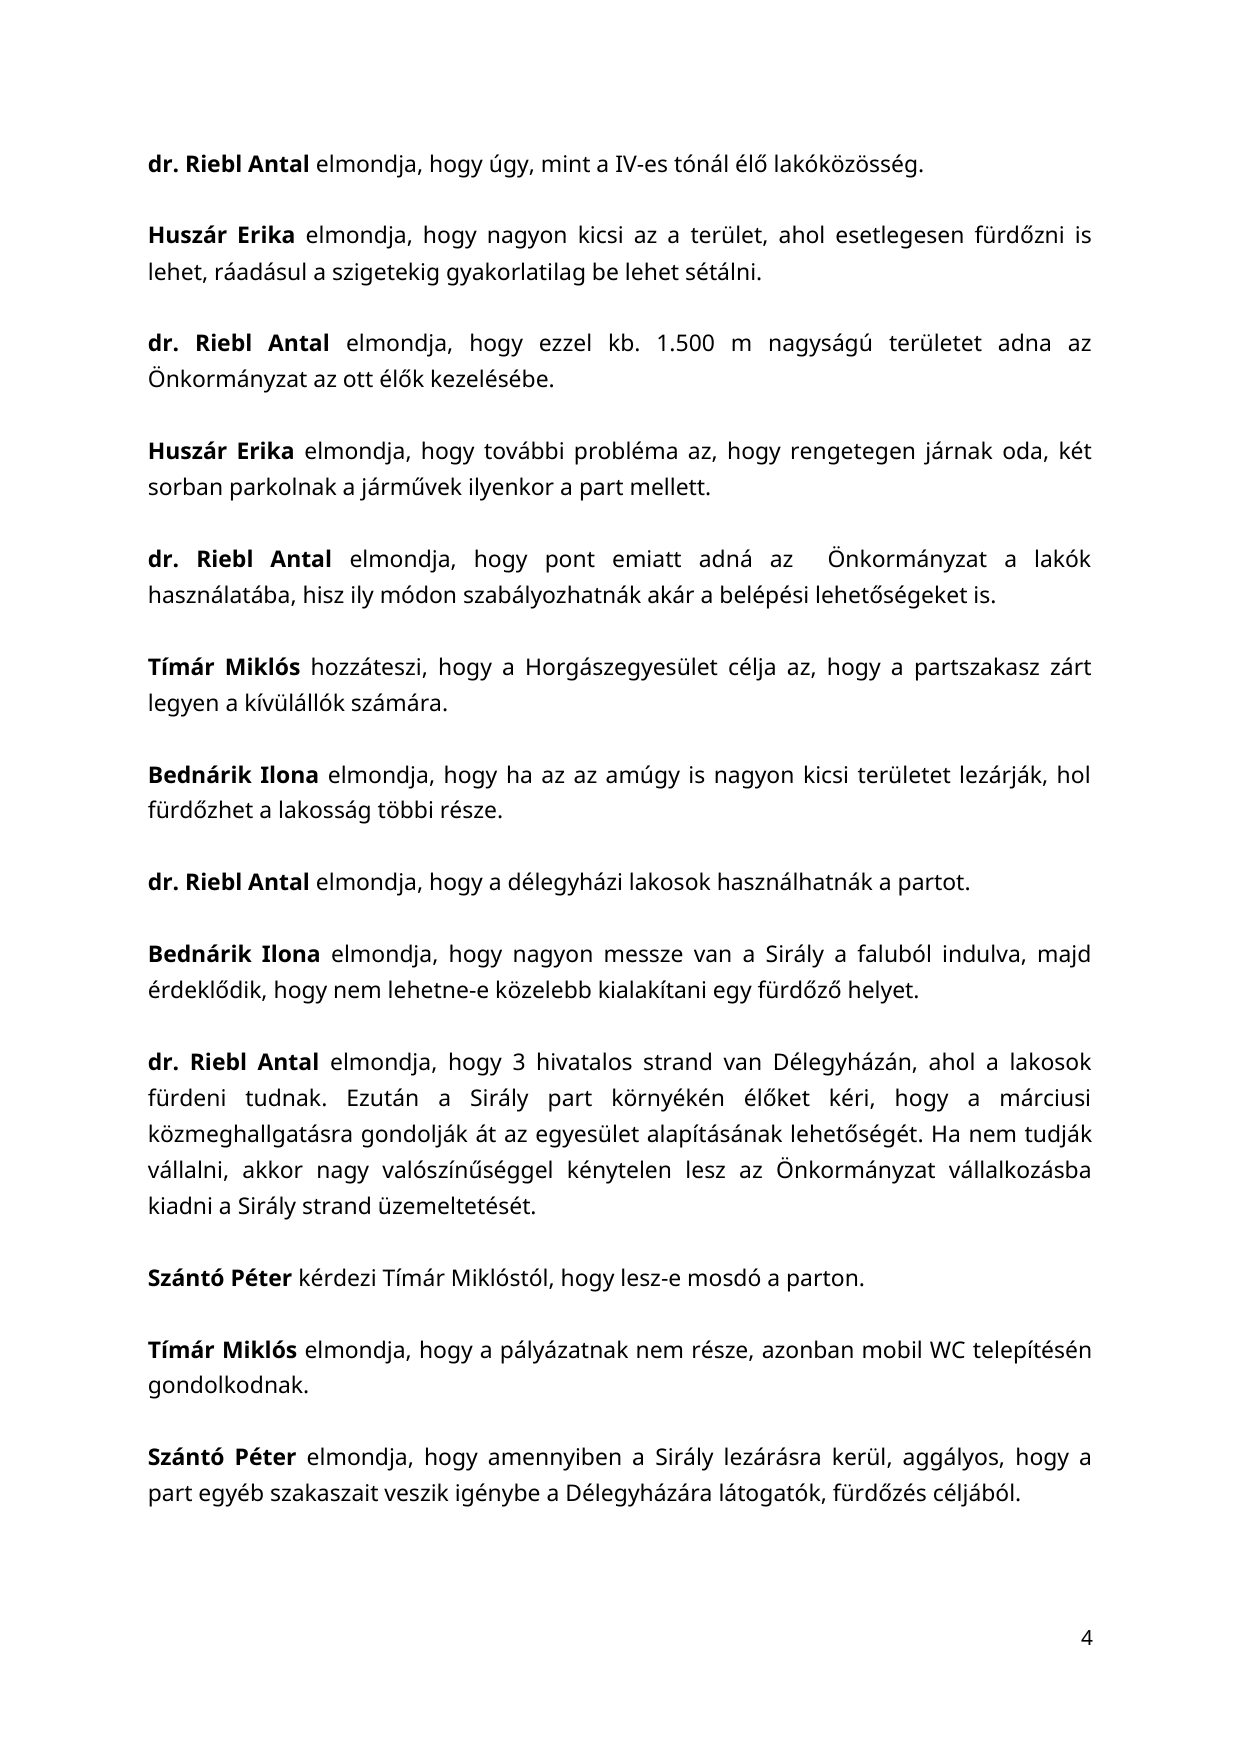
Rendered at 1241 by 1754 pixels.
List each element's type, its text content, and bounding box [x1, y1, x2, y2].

text dr. Riebl Antal elmondja, hogy ezzel kb. 1.500 m nagyságú területet adna az Önkormányzat az ott élők kezelésébe. [148, 327, 1093, 394]
text dr. Riebl Antal elmondja, hogy úgy, mint a IV-es tónál élő lakóközösség. [148, 148, 1093, 179]
text Tímár Miklós hozzáteszi, hogy a Horgászegyesület célja az, hogy a partszakasz zárt legyen a kívülállók számára. [148, 651, 1093, 718]
text Szántó Péter kérdezi Tímár Miklóstól, hogy lesz-e mosdó a parton. [148, 1262, 1093, 1293]
text Bednárik Ilona elmondja, hogy ha az az amúgy is nagyon kicsi területet lezárják, hol fürdőzhet a lakosság többi része. [148, 758, 1093, 826]
text Huszár Erika elmondja, hogy nagyon kicsi az a terület, ahol esetlegesen fürdőzni is lehet, ráadásul a szigetekig gyakorlatilag be lehet sétálni. [148, 219, 1093, 287]
text Tímár Miklós elmondja, hogy a pályázatnak nem része, azonban mobil WC telepítésén gondolkodnak. [148, 1333, 1093, 1401]
text Szántó Péter elmondja, hogy amennyiben a Sirály lezárásra kerül, aggályos, hogy a part egyéb szakaszait veszik igénybe a Délegyházára látogatók, fürdőzés céljából. [148, 1441, 1093, 1508]
text Huszár Erika elmondja, hogy további probléma az, hogy rengetegen járnak oda, két sorban parkolnak a járművek ilyenkor a part mellett. [148, 435, 1093, 502]
text dr. Riebl Antal elmondja, hogy a délegyházi lakosok használhatnák a partot. [148, 866, 1093, 898]
text Bednárik Ilona elmondja, hogy nagyon messze van a Sirály a faluból indulva, majd érdeklődik, hogy nem lehetne-e közelebb kialakítani egy fürdőző helyet. [148, 938, 1093, 1005]
text dr. Riebl Antal elmondja, hogy pont emiatt adná az Önkormányzat a lakók használatába, hisz ily módon szabályozhatnák akár a belépési lehetőségeket is. [148, 543, 1093, 610]
text dr. Riebl Antal elmondja, hogy 3 hivatalos strand van Délegyházán, ahol a lakosok fürdeni tudnak. Ezután a Sirály part környékén élőket kéri, hogy a márciusi közmeghallgatásra gondolják át az egyesület alapításának lehetőségét. Ha nem tudják vállalni, akkor nagy valószínűséggel kénytelen lesz az Önkormányzat vállalkozásba kiadni a Sirály strand üzemeltetését. [148, 1046, 1093, 1221]
